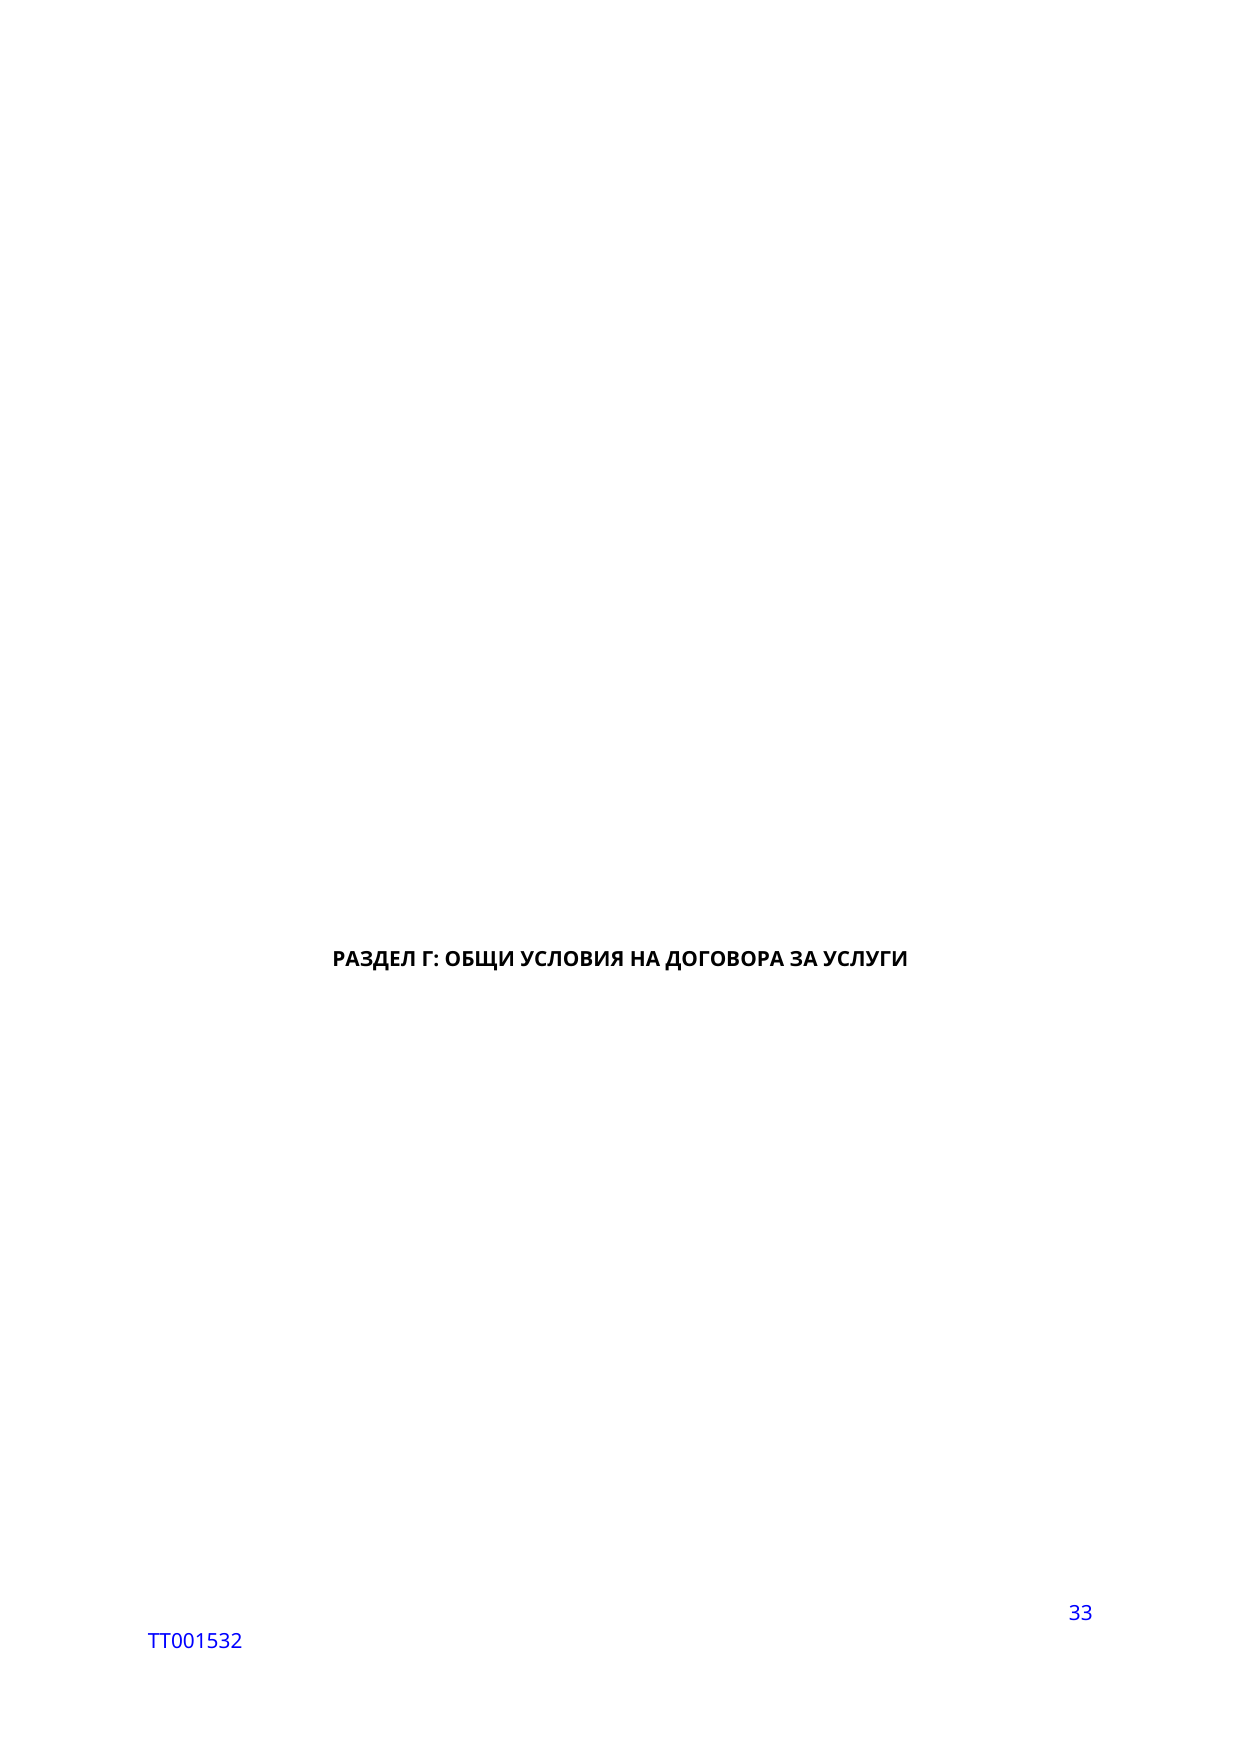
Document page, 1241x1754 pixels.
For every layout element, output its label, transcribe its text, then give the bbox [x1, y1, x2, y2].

text РАЗДЕЛ Г: ОБЩИ УСЛОВИЯ НА ДОГОВОРА ЗА УСЛУГИ [148, 944, 1092, 972]
